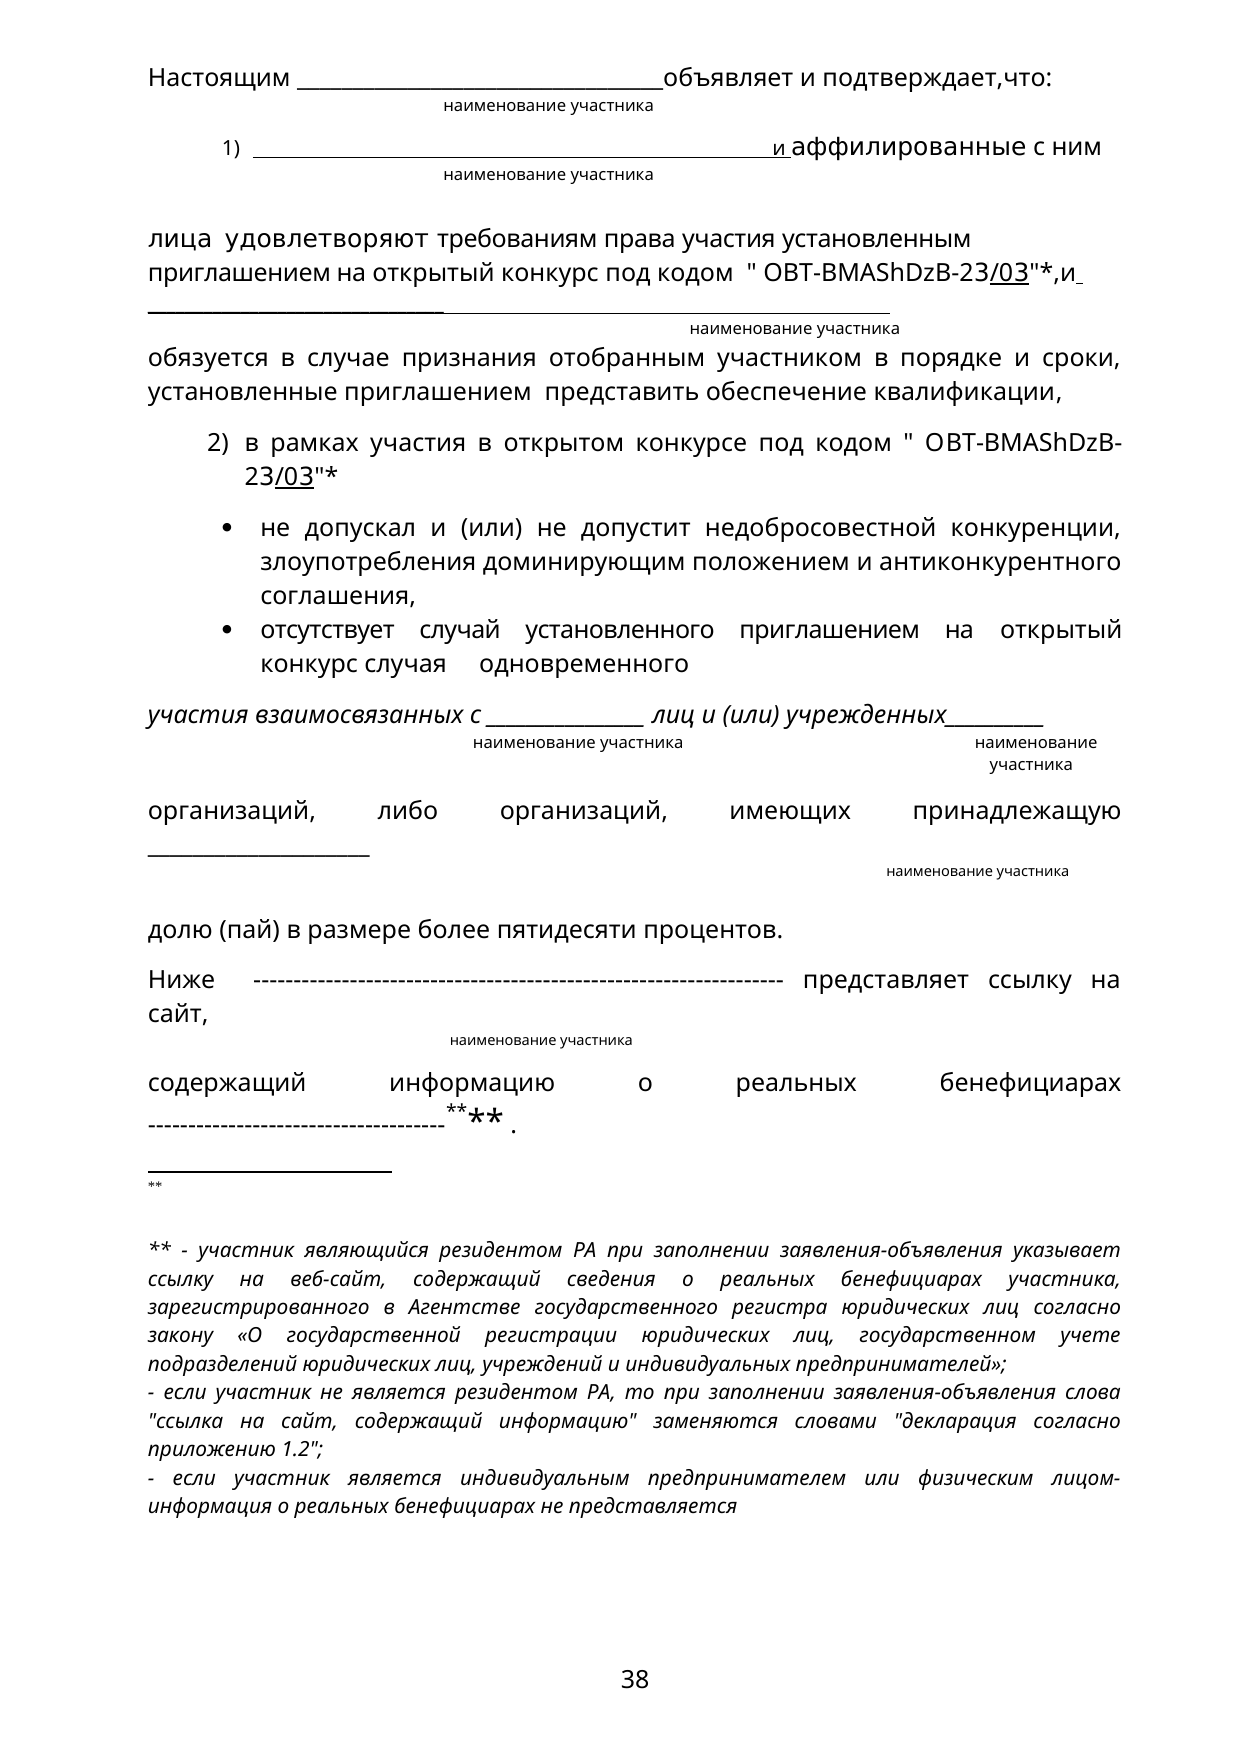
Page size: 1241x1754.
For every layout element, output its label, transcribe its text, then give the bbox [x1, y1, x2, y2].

text содержащий информацию о реальных бенефициарах -------------------------------------** . [148, 1064, 1122, 1144]
text наименование участника [148, 317, 1122, 340]
text участия взаимосвязанных с ________________ лиц и (или) учрежденных__________ [148, 696, 1122, 730]
list в рамках участия в открытом конкурсе под кодом " ОBТ-BMAShDzB-23/03"* [207, 424, 1122, 493]
list отсутствует случай установленного приглашением на открытый конкурс случая одновременного [223, 611, 1122, 679]
text Настоящим _________________________________объявляет и подтверждает,что: [148, 59, 1122, 93]
text Ниже ------------------------------------------------------------------ представляет ссылку на сайт, [148, 962, 1122, 1030]
text долю (пай) в размере более пятидесяти процентов. [148, 911, 1122, 945]
list не допускал и (или) не допустит недобросовестной конкуренции, злоупотребления доминирующим положением и антиконкурентного соглашения, [223, 509, 1122, 611]
text наименование участника наименование [473, 730, 1122, 753]
text наименование участника [443, 93, 1122, 116]
text наименование участника [443, 1030, 1122, 1064]
text 1) и аффилированные с ним [148, 128, 1122, 162]
text наименование участника [443, 162, 1122, 185]
text наименование участника [886, 861, 1122, 894]
text организаций, либо организаций, имеющих принадлежащую ____________________ [148, 792, 1122, 861]
text лица удовлетворяют требованиям права участия установленным приглашением на открытый конкурс под кодом " ОBТ-BMAShDzB-23/03"*,и ________________________________ [148, 220, 1122, 317]
text обязуется в случае признания отобранным участником в порядке и сроки, установленные приглашением представить обеспечение квалификации, [148, 340, 1122, 408]
text участника [989, 753, 1122, 776]
